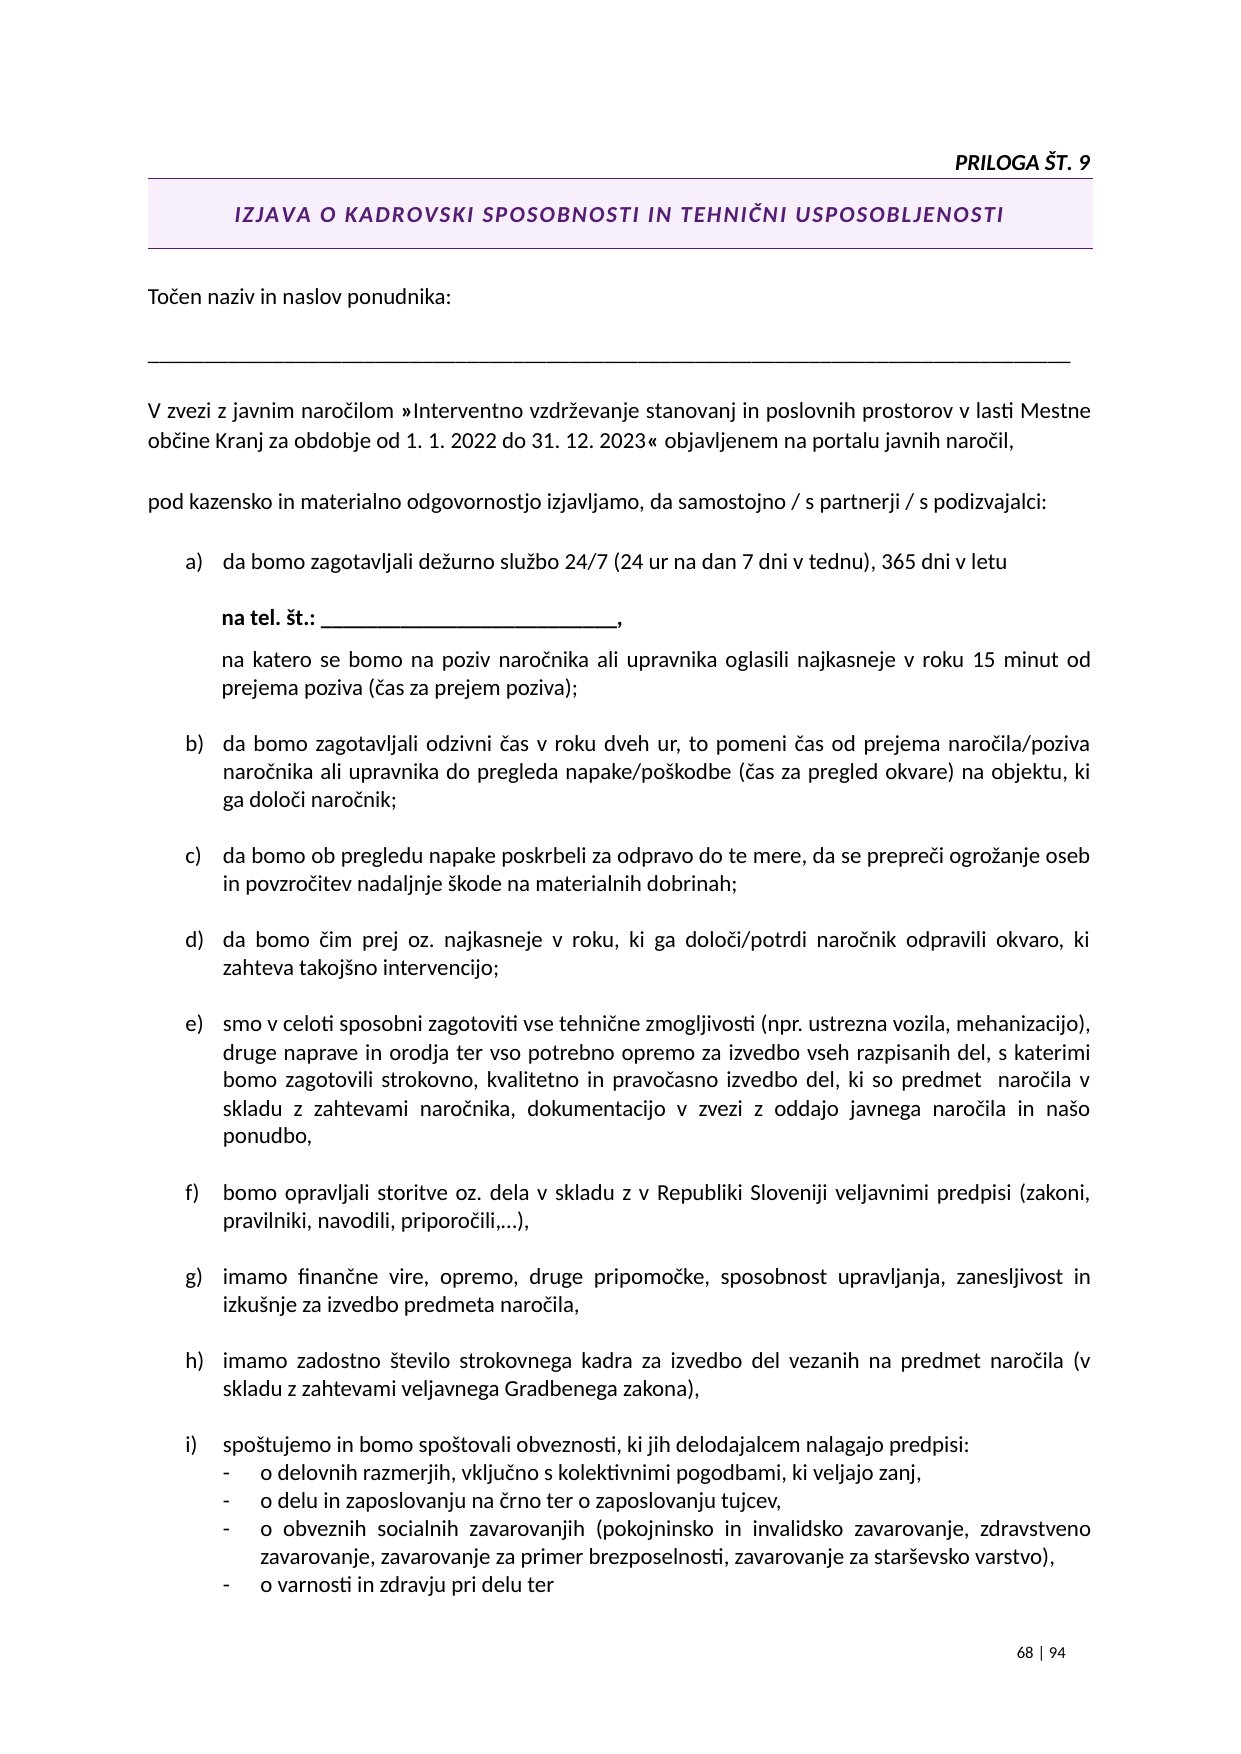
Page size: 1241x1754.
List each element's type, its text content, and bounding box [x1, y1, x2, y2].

text V zvezi z javnim naročilom »« objavljenem na portalu javnih naročil, [148, 396, 1092, 454]
text PRILOGA ŠT. 9 [148, 148, 1092, 176]
list da bomo čim prej oz. najkasneje v roku, ki ga določi/potrdi naročnik odpravili okvaro, ki zahteva takojšno intervencijo; [185, 926, 1092, 982]
list spoštujemo in bomo spoštovali obveznosti, ki jih delodajalcem nalagajo predpisi: [185, 1430, 1092, 1458]
text na katero se bomo na poziv naročnika ali upravnika oglasili najkasneje v roku 15 minut od prejema poziva (čas za prejem poziva); [221, 645, 1092, 701]
list da bomo ob pregledu napake poskrbeli za odpravo do te mere, da se prepreči ogrožanje oseb in povzročitev nadaljnje škode na materialnih dobrinah; [185, 841, 1092, 897]
text na tel. št.: __________________________, [221, 603, 1092, 631]
text Točen naziv in naslov ponudnika: [148, 282, 1093, 310]
list o delu in zaposlovanju na črno ter o zaposlovanju tujcev, [223, 1486, 1092, 1514]
text _________________________________________________________________________________ [148, 338, 1093, 366]
text IZJAVA O KADROVSKI SPOSOBNOSTI IN TEHNIČNI USPOSOBLJENOSTI [148, 179, 1093, 248]
list da bomo zagotavljali odzivni čas v roku dveh ur, to pomeni čas od prejema naročila/poziva naročnika ali upravnika do pregleda napake/poškodbe (čas za pregled okvare) na objektu, ki ga določi naročnik; [185, 729, 1092, 813]
list o varnosti in zdravju pri delu ter [223, 1570, 1092, 1598]
list o obveznih socialnih zavarovanjih (pokojninsko in invalidsko zavarovanje, zdravstveno zavarovanje, zavarovanje za primer brezposelnosti, zavarovanje za starševsko varstvo), [223, 1514, 1092, 1570]
list smo v celoti sposobni zagotoviti vse tehnične zmogljivosti (npr. ustrezna vozila, mehanizacijo), druge naprave in orodja ter vso potrebno opremo za izvedbo vseh razpisanih del, s katerimi bomo zagotovili strokovno, kvalitetno in pravočasno izvedbo del, ki so predmet naročila v skladu z zahtevami naročnika, dokumentacijo v zvezi z oddajo javnega naročila in našo ponudbo, [185, 1009, 1092, 1150]
list imamo zadostno število strokovnega kadra za izvedbo del vezanih na predmet naročila (v skladu z zahtevami veljavnega Gradbenega zakona), [185, 1346, 1092, 1402]
list imamo finančne vire, opremo, druge pripomočke, sposobnost upravljanja, zanesljivost in izkušnje za izvedbo predmeta naročila, [185, 1262, 1092, 1318]
text pod kazensko in materialno odgovornostjo izjavljamo, da samostojno / s partnerji / s podizvajalci: [148, 487, 1092, 515]
list bomo opravljali storitve oz. dela v skladu z v Republiki Sloveniji veljavnimi predpisi (zakoni, pravilniki, navodili, priporočili,…), [185, 1178, 1092, 1234]
list da bomo zagotavljali dežurno službo 24/7 (24 ur na dan 7 dni v tednu), 365 dni v letu [185, 547, 1092, 575]
list o delovnih razmerjih, vključno s kolektivnimi pogodbami, ki veljajo zanj, [223, 1458, 1092, 1486]
